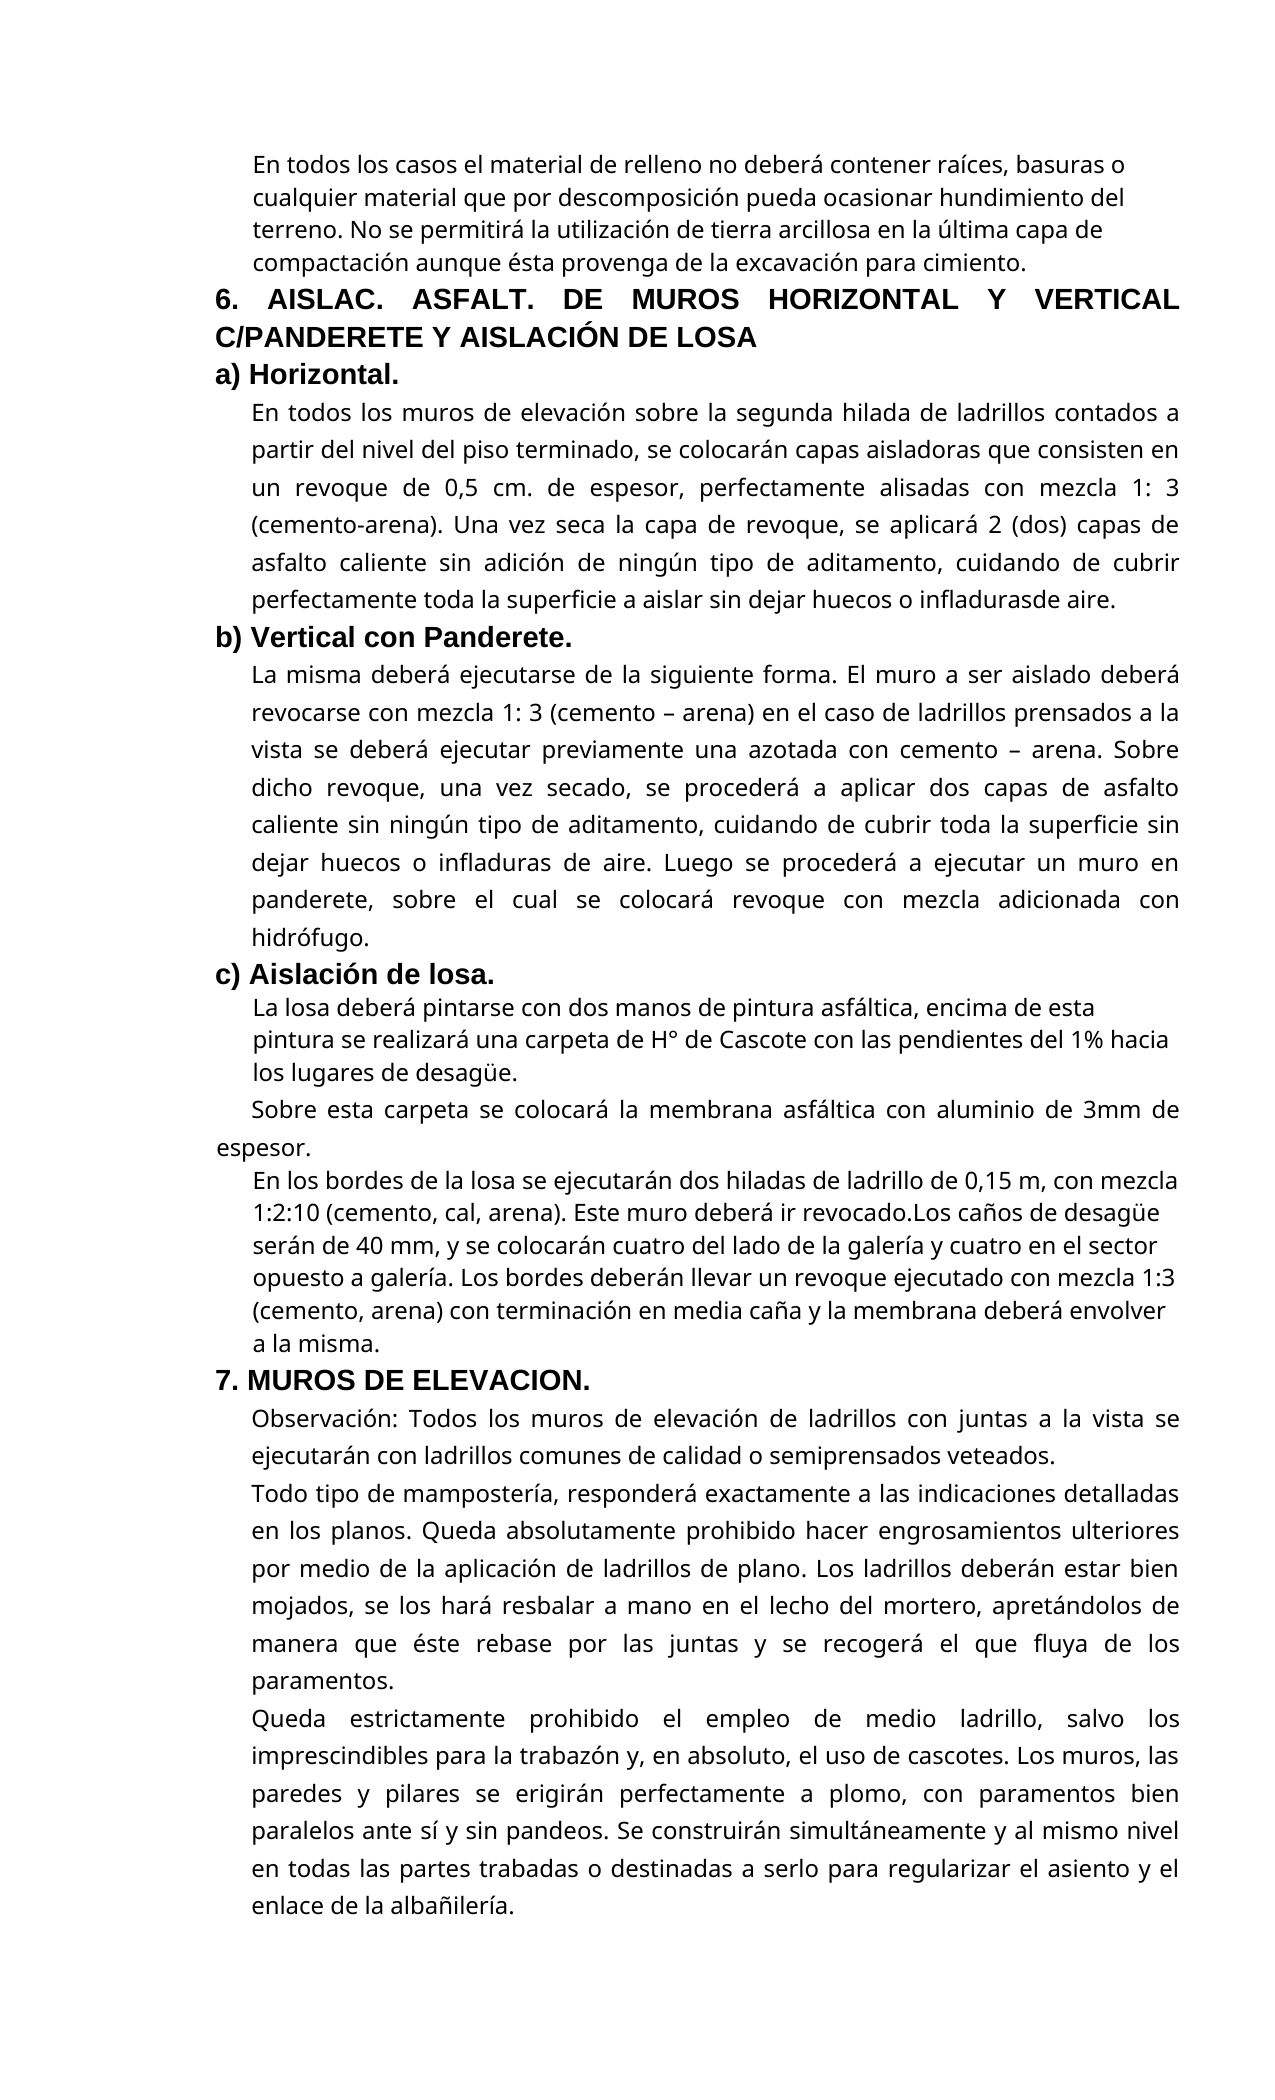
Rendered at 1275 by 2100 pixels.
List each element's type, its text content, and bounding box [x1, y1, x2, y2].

text En todos los muros de elevación sobre la segunda hilada de ladrillos contados a partir del nivel del piso terminado, se colocarán capas aisladoras que consisten en un revoque de 0,5 cm. de espesor, perfectamente alisadas con mezcla 1: 3 (cemento-arena). Una vez seca la capa de revoque, se aplicará 2 (dos) capas de asfalto caliente sin adición de ningún tipo de aditamento, cuidando de cubrir perfectamente toda la superficie a aislar sin dejar huecos o infladurasde aire. [251, 391, 1181, 616]
text Observación: Todos los muros de elevación de ladrillos con juntas a la vista se ejecutarán con ladrillos comunes de calidad o semiprensados veteados. [251, 1397, 1181, 1472]
text 7. MUROS DE ELEVACION. [215, 1359, 1181, 1397]
text c) Aislación de losa. [215, 953, 1181, 991]
list La losa deberá pintarse con dos manos de pintura asfáltica, encima de esta pintura se realizará una carpeta de H° de Cascote con las pendientes del 1% hacia los lugares de desagüe. [252, 991, 1181, 1088]
text La misma deberá ejecutarse de la siguiente forma. El muro a ser aislado deberá revocarse con mezcla 1: 3 (cemento – arena) en el caso de ladrillos prensados a la vista se deberá ejecutar previamente una azotada con cemento – arena. Sobre dicho revoque, una vez secado, se procederá a aplicar dos capas de asfalto caliente sin ningún tipo de aditamento, cuidando de cubrir toda la superficie sin dejar huecos o infladuras de aire. Luego se procederá a ejecutar un muro en panderete, sobre el cual se colocará revoque con mezcla adicionada con hidrófugo. [251, 653, 1181, 953]
text a) Horizontal. [215, 353, 1181, 391]
list En todos los casos el material de relleno no deberá contener raíces, basuras o cualquier material que por descomposición pueda ocasionar hundimiento del terreno. No se permitirá la utilización de tierra arcillosa en la última capa de compactación aunque ésta provenga de la excavación para cimiento. [252, 148, 1181, 278]
text Queda estrictamente prohibido el empleo de medio ladrillo, salvo los imprescindibles para la trabazón y, en absoluto, el uso de cascotes. Los muros, las paredes y pilares se erigirán perfectamente a plomo, con paramentos bien paralelos ante sí y sin pandeos. Se construirán simultáneamente y al mismo nivel en todas las partes trabadas o destinadas a serlo para regularizar el asiento y el enlace de la albañilería. [251, 1697, 1181, 1922]
text b) Vertical con Panderete. [215, 616, 1181, 653]
text Todo tipo de mampostería, responderá exactamente a las indicaciones detalladas en los planos. Queda absolutamente prohibido hacer engrosamientos ulteriores por medio de la aplicación de ladrillos de plano. Los ladrillos deberán estar bien mojados, se los hará resbalar a mano en el lecho del mortero, apretándolos de manera que éste rebase por las juntas y se recogerá el que fluya de los paramentos. [251, 1472, 1181, 1697]
text Sobre esta carpeta se colocará la membrana asfáltica con aluminio de 3mm de espesor. [216, 1088, 1181, 1163]
text 6. AISLAC. ASFALT. DE MUROS HORIZONTAL Y VERTICAL C/PANDERETE Y AISLACIÓN DE LOSA [215, 278, 1181, 353]
list En los bordes de la losa se ejecutarán dos hiladas de ladrillo de 0,15 m, con mezcla 1:2:10 (cemento, cal, arena). Este muro deberá ir revocado.Los caños de desagüe serán de 40 mm, y se colocarán cuatro del lado de la galería y cuatro en el sector opuesto a galería. Los bordes deberán llevar un revoque ejecutado con mezcla 1:3 (cemento, arena) con terminación en media caña y la membrana deberá envolver a la misma. [252, 1163, 1181, 1359]
